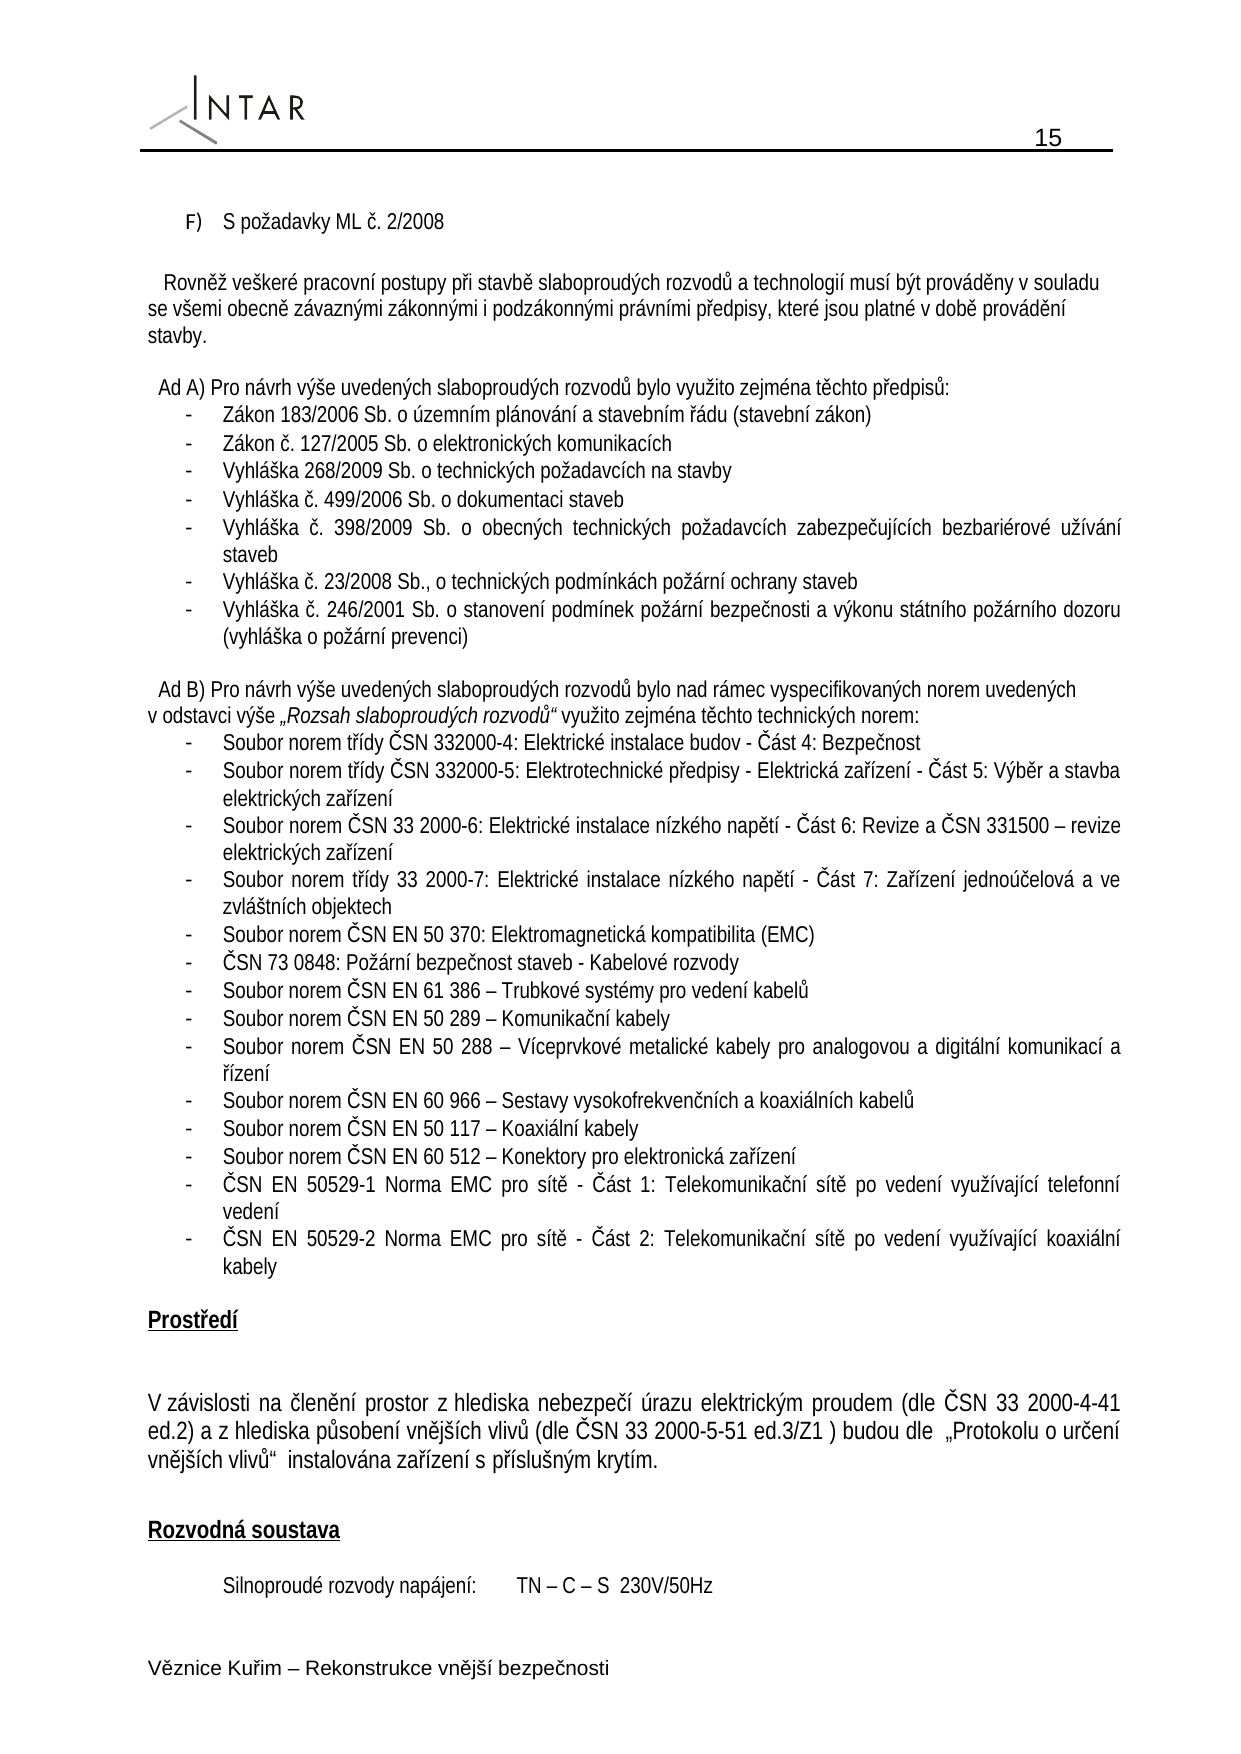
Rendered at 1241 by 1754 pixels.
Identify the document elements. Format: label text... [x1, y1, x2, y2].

list Soubor norem ČSN EN 50 289 – Komunikační kabely [185, 1004, 1122, 1032]
list Soubor norem ČSN EN 61 386 – Trubkové systémy pro vedení kabelů [185, 976, 1122, 1004]
text Silnoproudé rozvody napájení: TN – C – S 230V/50Hz [148, 1572, 1122, 1598]
list ČSN EN 50529-2 Norma EMC pro sítě - Část 2: Telekomunikační sítě po vedení využívající koaxiální kabely [185, 1224, 1122, 1279]
list Soubor norem ČSN EN 60 966 – Sestavy vysokofrekvenčních a koaxiálních kabelů [185, 1086, 1122, 1114]
text Rovněž veškeré pracovní postupy při stavbě slaboproudých rozvodů a technologií musí být prováděny v souladu se všemi obecně závaznými zákonnými i podzákonnými právními předpisy, které jsou platné v době provádění stavby. [148, 269, 1122, 348]
text Rozvodná soustava [148, 1515, 1122, 1543]
list Vyhláška č. 23/2008 Sb., o technických podmínkách požární ochrany staveb [185, 567, 1122, 595]
list Soubor norem ČSN 33 2000-6: Elektrické instalace nízkého napětí - Část 6: Revize a ČSN 331500 – revize elektrických zařízení [185, 811, 1122, 865]
list S požadavky ML č. 2/2008 [185, 207, 1122, 235]
list Zákon č. 127/2005 Sb. o elektronických komunikacích [185, 429, 1122, 457]
list Soubor norem třídy 33 2000-7: Elektrické instalace nízkého napětí - Část 7: Zařízení jednoúčelová a ve zvláštních objektech [185, 865, 1122, 920]
list Vyhláška 268/2009 Sb. o technických požadavcích na stavby [185, 457, 1122, 485]
text Ad A) Pro návrh výše uvedených slaboproudých rozvodů bylo využito zejména těchto předpisů: [148, 374, 1122, 401]
list ČSN 73 0848: Požární bezpečnost staveb - Kabelové rozvody [185, 948, 1122, 976]
list Vyhláška č. 246/2001 Sb. o stanovení podmínek požární bezpečnosti a výkonu státního požárního dozoru (vyhláška o požární prevenci) [185, 595, 1122, 649]
list Soubor norem ČSN EN 50 370: Elektromagnetická kompatibilita (EMC) [185, 920, 1122, 948]
list Soubor norem třídy ČSN 332000-5: Elektrotechnické předpisy - Elektrická zařízení - Část 5: Výběr a stavba elektrických zařízení [185, 757, 1122, 811]
list Vyhláška č. 398/2009 Sb. o obecných technických požadavcích zabezpečujících bezbariérové užívání staveb [185, 513, 1122, 567]
text V závislosti na členění prostor z hlediska nebezpečí úrazu elektrickým proudem (dle ČSN 33 2000-4-41 ed.2) a z hlediska působení vnějších vlivů (dle ČSN 33 2000-5-51 ed.3/Z1 ) budou dle „Protokolu o určení vnějších vlivů“ instalována zařízení s příslušným krytím. [148, 1388, 1122, 1473]
text Ad B) Pro návrh výše uvedených slaboproudých rozvodů bylo nad rámec vyspecifikovaných norem uvedených v odstavci výše „Rozsah slaboproudých rozvodů“ využito zejména těchto technických norem: [148, 676, 1122, 728]
list Soubor norem ČSN EN 60 512 – Konektory pro elektronická zařízení [185, 1142, 1122, 1170]
list Zákon 183/2006 Sb. o územním plánování a stavebním řádu (stavební zákon) [185, 401, 1122, 429]
list ČSN EN 50529-1 Norma EMC pro sítě - Část 1: Telekomunikační sítě po vedení využívající telefonní vedení [185, 1170, 1122, 1224]
list Soubor norem třídy ČSN 332000-4: Elektrické instalace budov - Část 4: Bezpečnost [185, 728, 1122, 757]
list Vyhláška č. 499/2006 Sb. o dokumentaci staveb [185, 485, 1122, 513]
list Soubor norem ČSN EN 50 288 – Víceprvkové metalické kabely pro analogovou a digitální komunikací a řízení [185, 1032, 1122, 1086]
text Prostředí [148, 1305, 1122, 1334]
list Soubor norem ČSN EN 50 117 – Koaxiální kabely [185, 1114, 1122, 1142]
